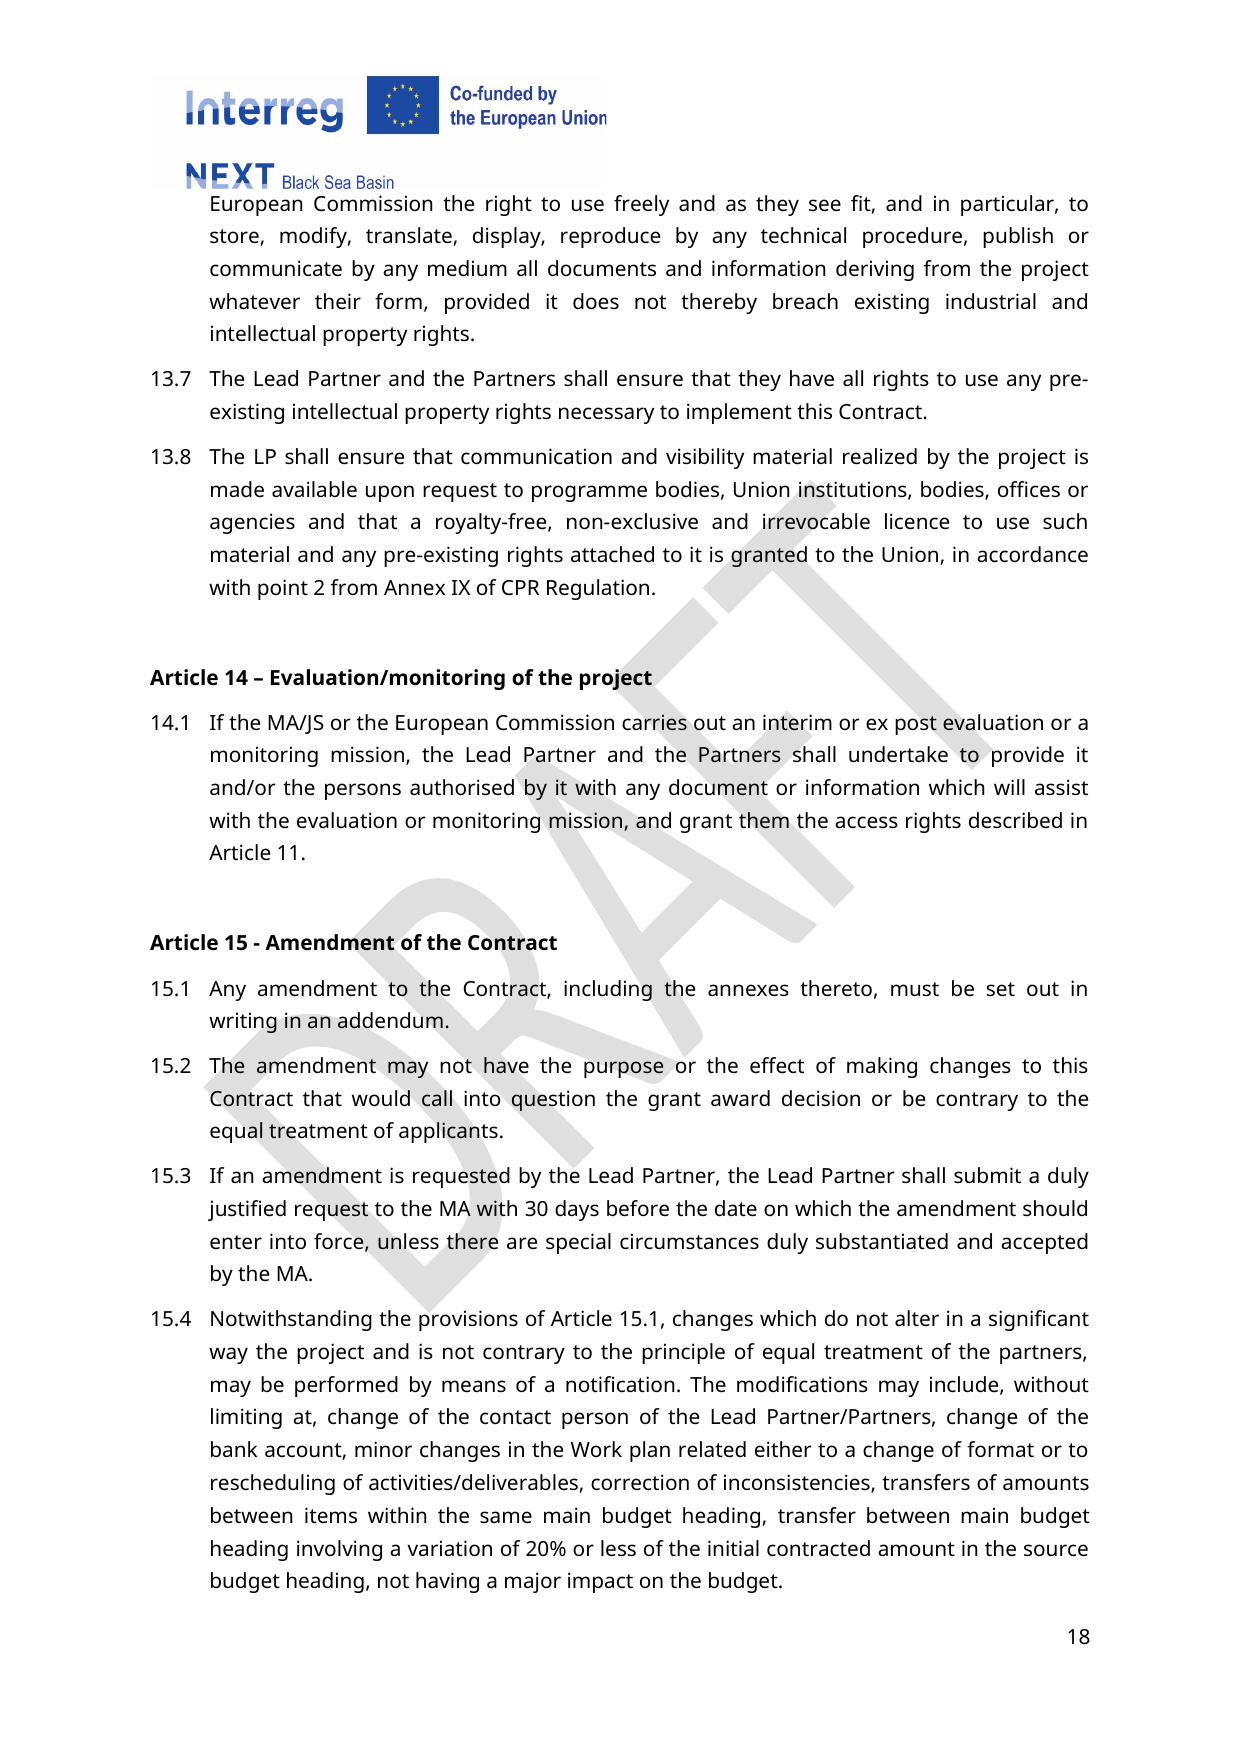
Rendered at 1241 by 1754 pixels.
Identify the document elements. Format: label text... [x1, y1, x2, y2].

text Article 14 – Evaluation/monitoring of the project [150, 663, 1090, 691]
list The Lead Partner and the Partners shall ensure that they have all rights to use any pre-existing intellectual property rights necessary to implement this Contract. [150, 364, 1090, 426]
list The LP shall ensure that communication and visibility material realized by the project is made available upon request to programme bodies, Union institutions, bodies, offices or agencies and that a royalty-free, non-exclusive and irrevocable licence to use such material and any pre-existing rights attached to it is granted to the Union, in accordance with point 2 from Annex IX of CPR Regulation. [150, 442, 1090, 601]
list If an amendment is requested by the Lead Partner, the Lead Partner shall submit a duly justified request to the MA with 30 days before the date on which the amendment should enter into force, unless there are special circumstances duly substantiated and accepted by the MA. [150, 1162, 1090, 1288]
list The amendment may not have the purpose or the effect of making changes to this Contract that would call into question the grant award decision or be contrary to the equal treatment of applicants. [150, 1051, 1090, 1145]
list Any amendment to the Contract, including the annexes thereto, must be set out in writing in an addendum. [150, 974, 1090, 1035]
list If the MA/JS or the European Commission carries out an interim or ex post evaluation or a monitoring mission, the Lead Partner and the Partners shall undertake to provide it and/or the persons authorised by it with any document or information which will assist with the evaluation or monitoring mission, and grant them the access rights described in Article 11. [150, 708, 1090, 867]
text Article 15 - Amendment of the Contract [150, 928, 1090, 957]
list Notwithstanding the provisions of Article 15.1, changes which do not alter in a significant way the project and is not contrary to the principle of equal treatment of the partners, may be performed by means of a notification. The modifications may include, without limiting at, change of the contact person of the Lead Partner/Partners, change of the bank account, minor changes in the Work plan related either to a change of format or to rescheduling of activities/deliverables, correction of inconsistencies, transfers of amounts between items within the same main budget heading, transfer between main budget heading involving a variation of 20% or less of the initial contracted amount in the source budget heading, not having a major impact on the budget. [150, 1304, 1090, 1595]
picture [150, 75, 607, 189]
